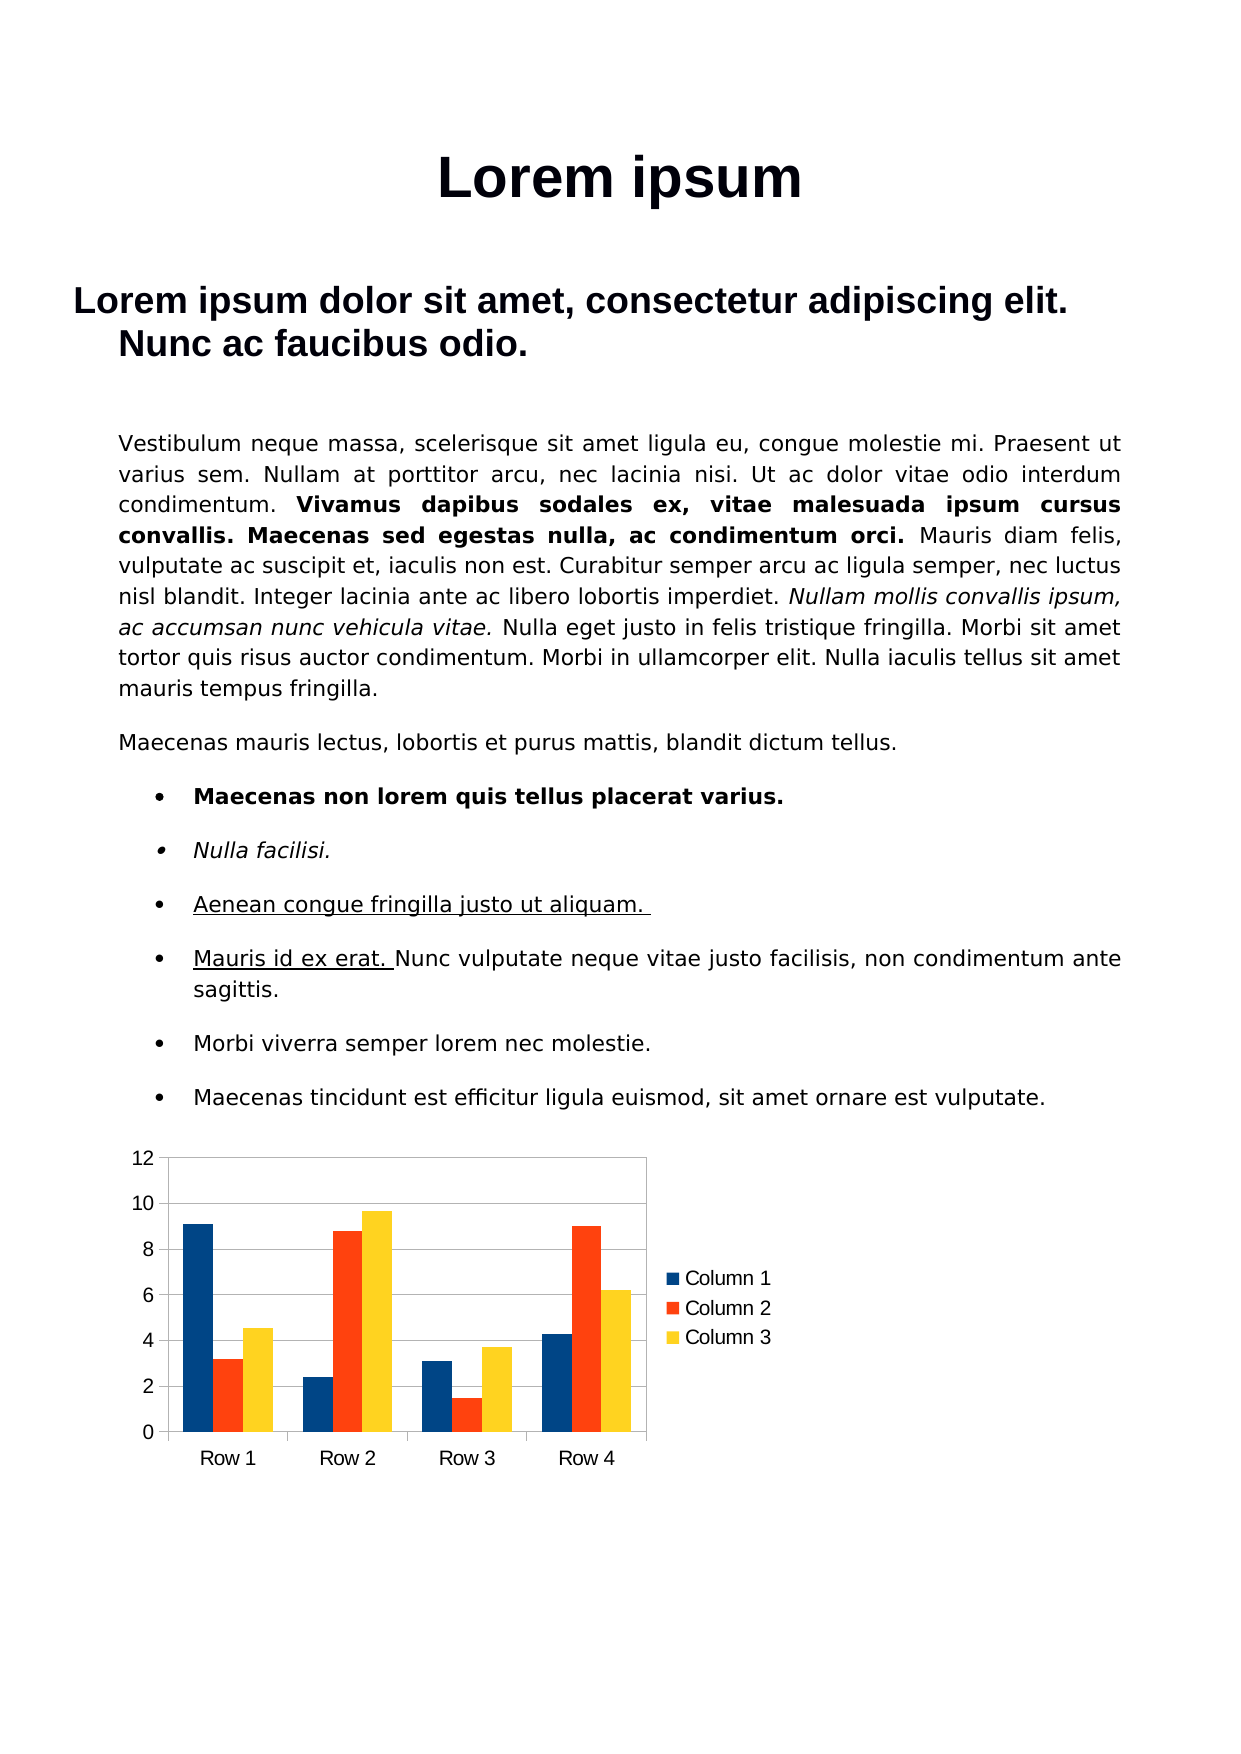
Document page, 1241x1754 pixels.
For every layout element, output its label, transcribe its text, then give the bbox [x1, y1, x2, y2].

list Nulla facilisi. [156, 838, 1122, 864]
title Lorem ipsum [118, 143, 1122, 210]
subtitle Lorem ipsum dolor sit amet, consectetur adipiscing elit. Nunc ac faucibus odio. [73, 278, 1122, 364]
list Maecenas tincidunt est efficitur ligula euismod, sit amet ornare est vulputate. [156, 1085, 1122, 1111]
list Aenean congue fringilla justo ut aliquam. [156, 892, 1122, 918]
text Vestibulum neque massa, scelerisque sit amet ligula eu, congue molestie mi. Praesent ut varius sem. Nullam at porttitor arcu, nec lacinia nisi. Ut ac dolor vitae odio interdum condimentum. Vivamus dapibus sodales ex, vitae malesuada ipsum cursus convallis. Maecenas sed egestas nulla, ac condimentum orci. Mauris diam felis, vulputate ac suscipit et, iaculis non est. Curabitur semper arcu ac ligula semper, nec luctus nisl blandit. Integer lacinia ante ac libero lobortis imperdiet. Nullam mollis convallis ipsum, ac accumsan nunc vehicula vitae. Nulla eget justo in felis tristique fringilla. Morbi sit amet tortor quis risus auctor condimentum. Morbi in ullamcorper elit. Nulla iaculis tellus sit amet mauris tempus fringilla. [118, 431, 1122, 702]
text Maecenas mauris lectus, lobortis et purus mattis, blandit dictum tellus. [118, 730, 1122, 756]
list Mauris id ex erat. Nunc vulputate neque vitae justo facilisis, non condimentum ante sagittis. [156, 946, 1122, 1003]
list Maecenas non lorem quis tellus placerat varius. [156, 784, 1122, 810]
list Morbi viverra semper lorem nec molestie. [156, 1031, 1122, 1057]
